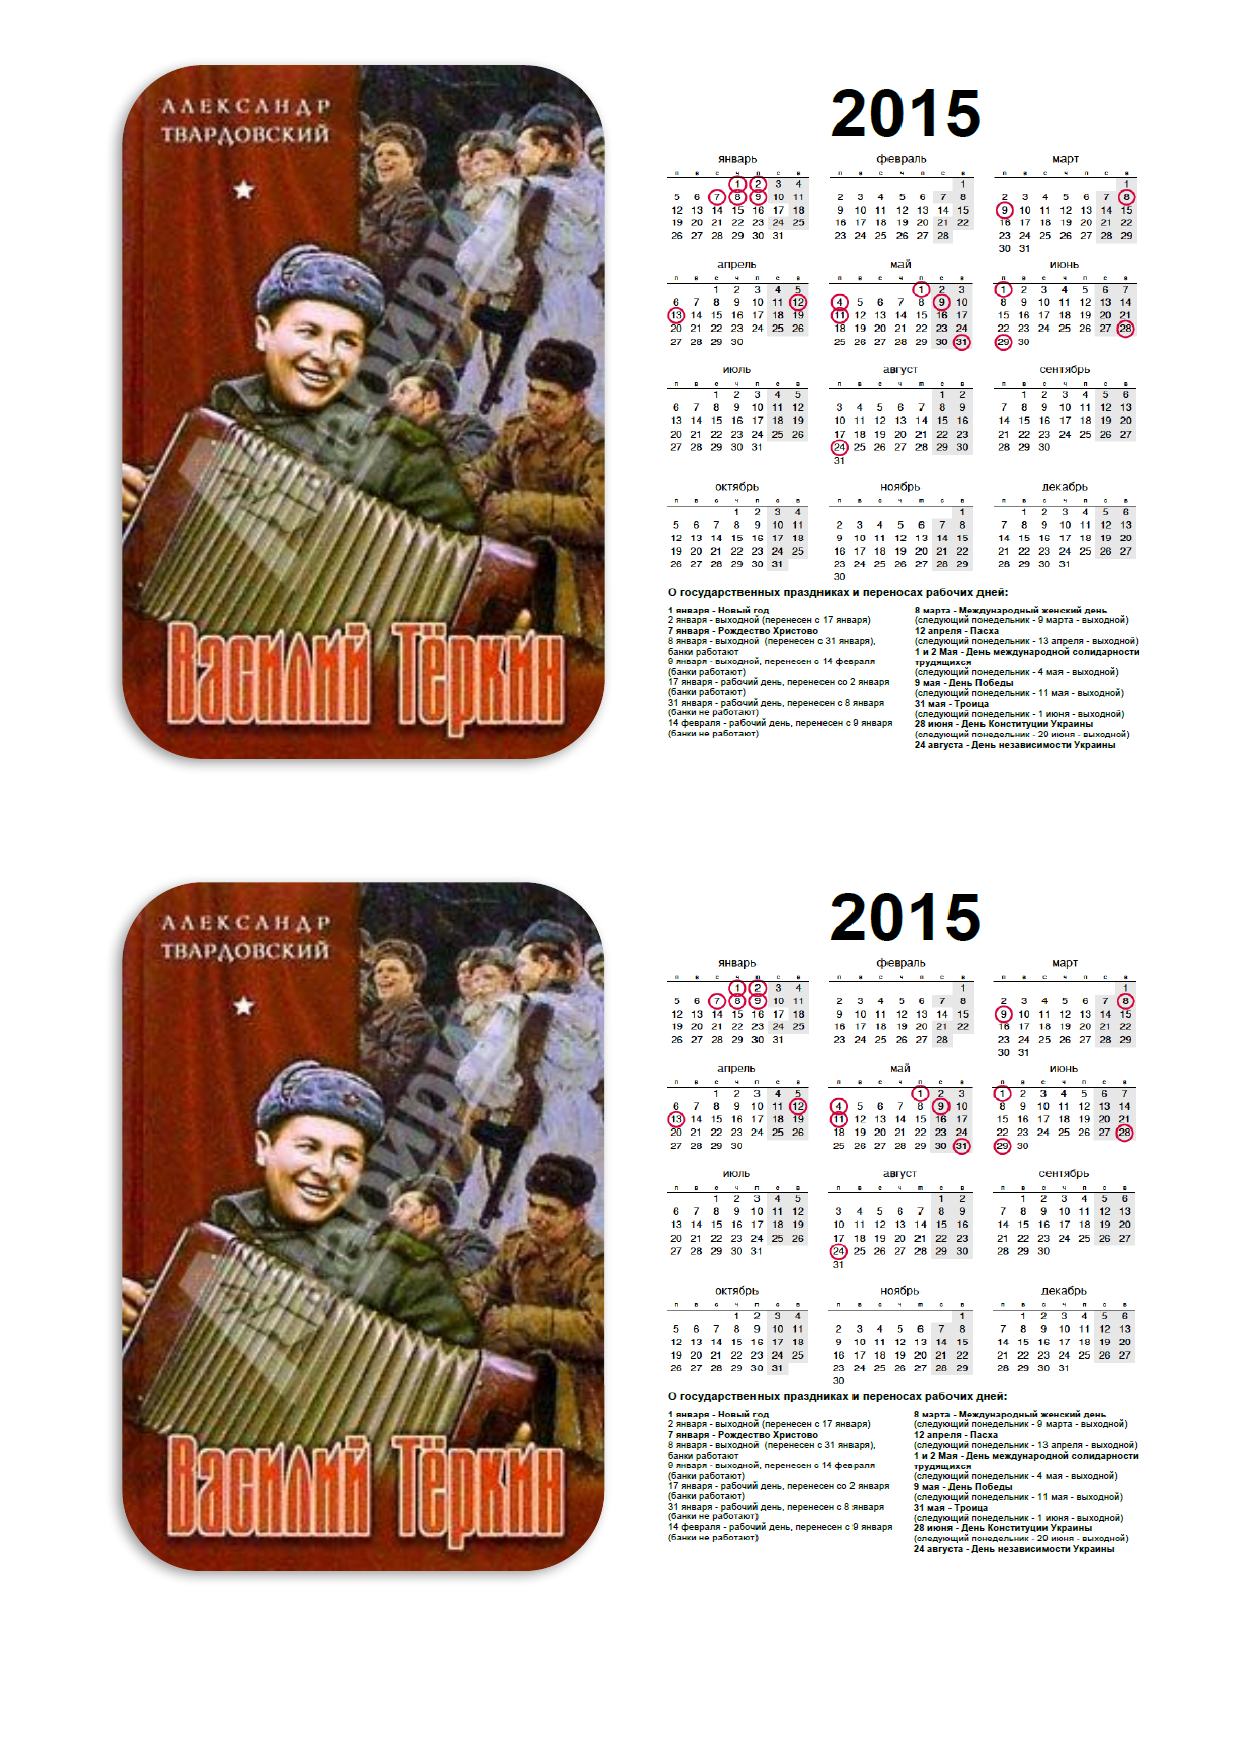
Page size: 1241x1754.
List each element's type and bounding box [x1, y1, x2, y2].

picture [662, 877, 1140, 1562]
picture [122, 882, 605, 1571]
picture [662, 73, 1140, 757]
picture [122, 65, 605, 759]
